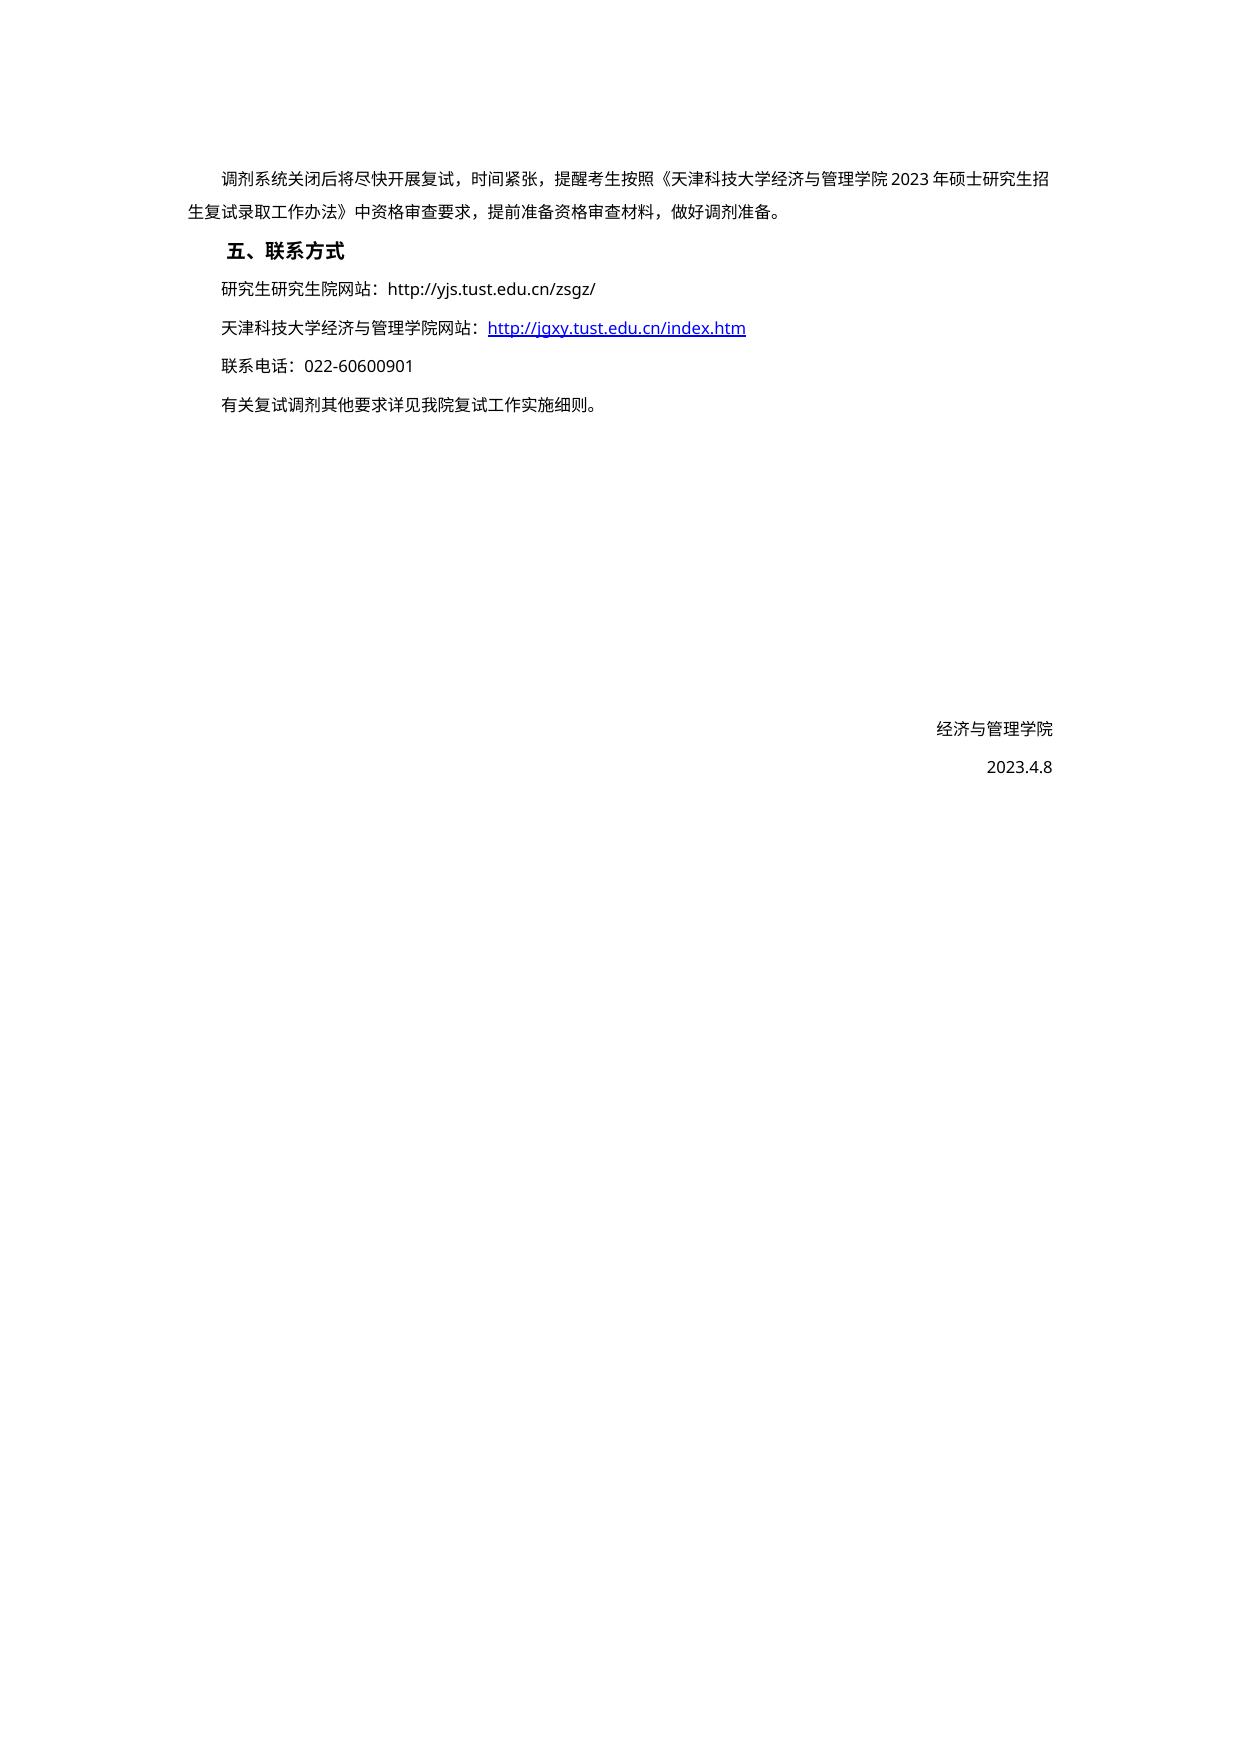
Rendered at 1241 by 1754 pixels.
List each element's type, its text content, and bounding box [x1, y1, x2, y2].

text 研究生研究生院网站：http://yjs.tust.edu.cn/zsgz/ [187, 272, 1053, 304]
text 调剂系统关闭后将尽快开展复试，时间紧张，提醒考生按照《天津科技大学经济与管理学院2023年硕士研究生招生复试录取工作办法》中资格审查要求，提前准备资格审查材料，做好调剂准备。 [187, 162, 1053, 227]
text 有关复试调剂其他要求详见我院复试工作实施细则。 [187, 388, 1053, 421]
text 五、联系方式 [187, 233, 1053, 266]
text 2023.4.8 [187, 751, 1053, 783]
text 天津科技大学经济与管理学院网站：http://jgxy.tust.edu.cn/index.htm [187, 311, 1053, 343]
text 经济与管理学院 [187, 712, 1053, 744]
text 联系电话：022-60600901 [187, 349, 1053, 382]
